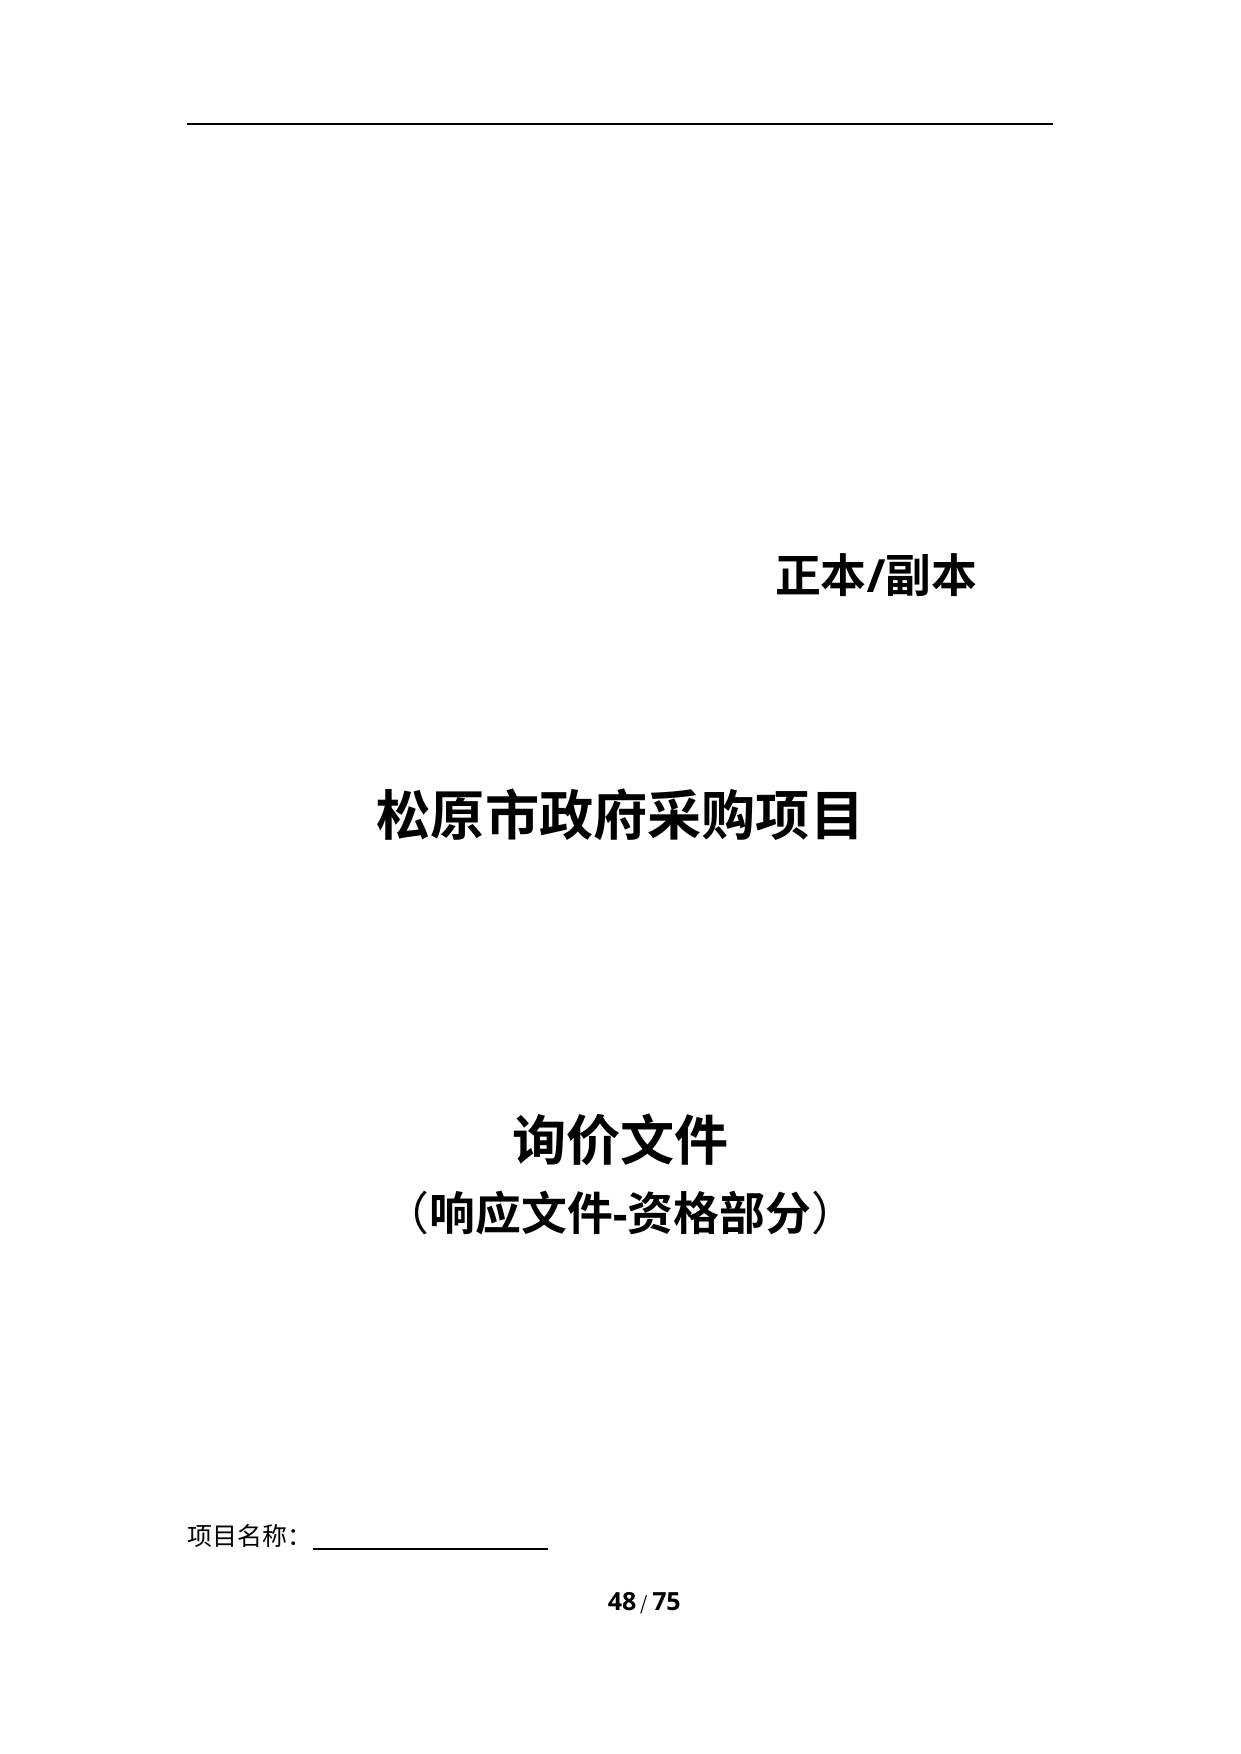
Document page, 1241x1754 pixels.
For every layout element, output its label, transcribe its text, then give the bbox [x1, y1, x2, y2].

text 项目名称： [187, 1504, 1053, 1556]
text 松原市政府采购项目 [187, 771, 1053, 852]
text 正本/副本 [187, 527, 1053, 608]
text 询价文件 [187, 1096, 1053, 1177]
subtitle （响应文件-资格部分） [187, 1177, 1053, 1244]
